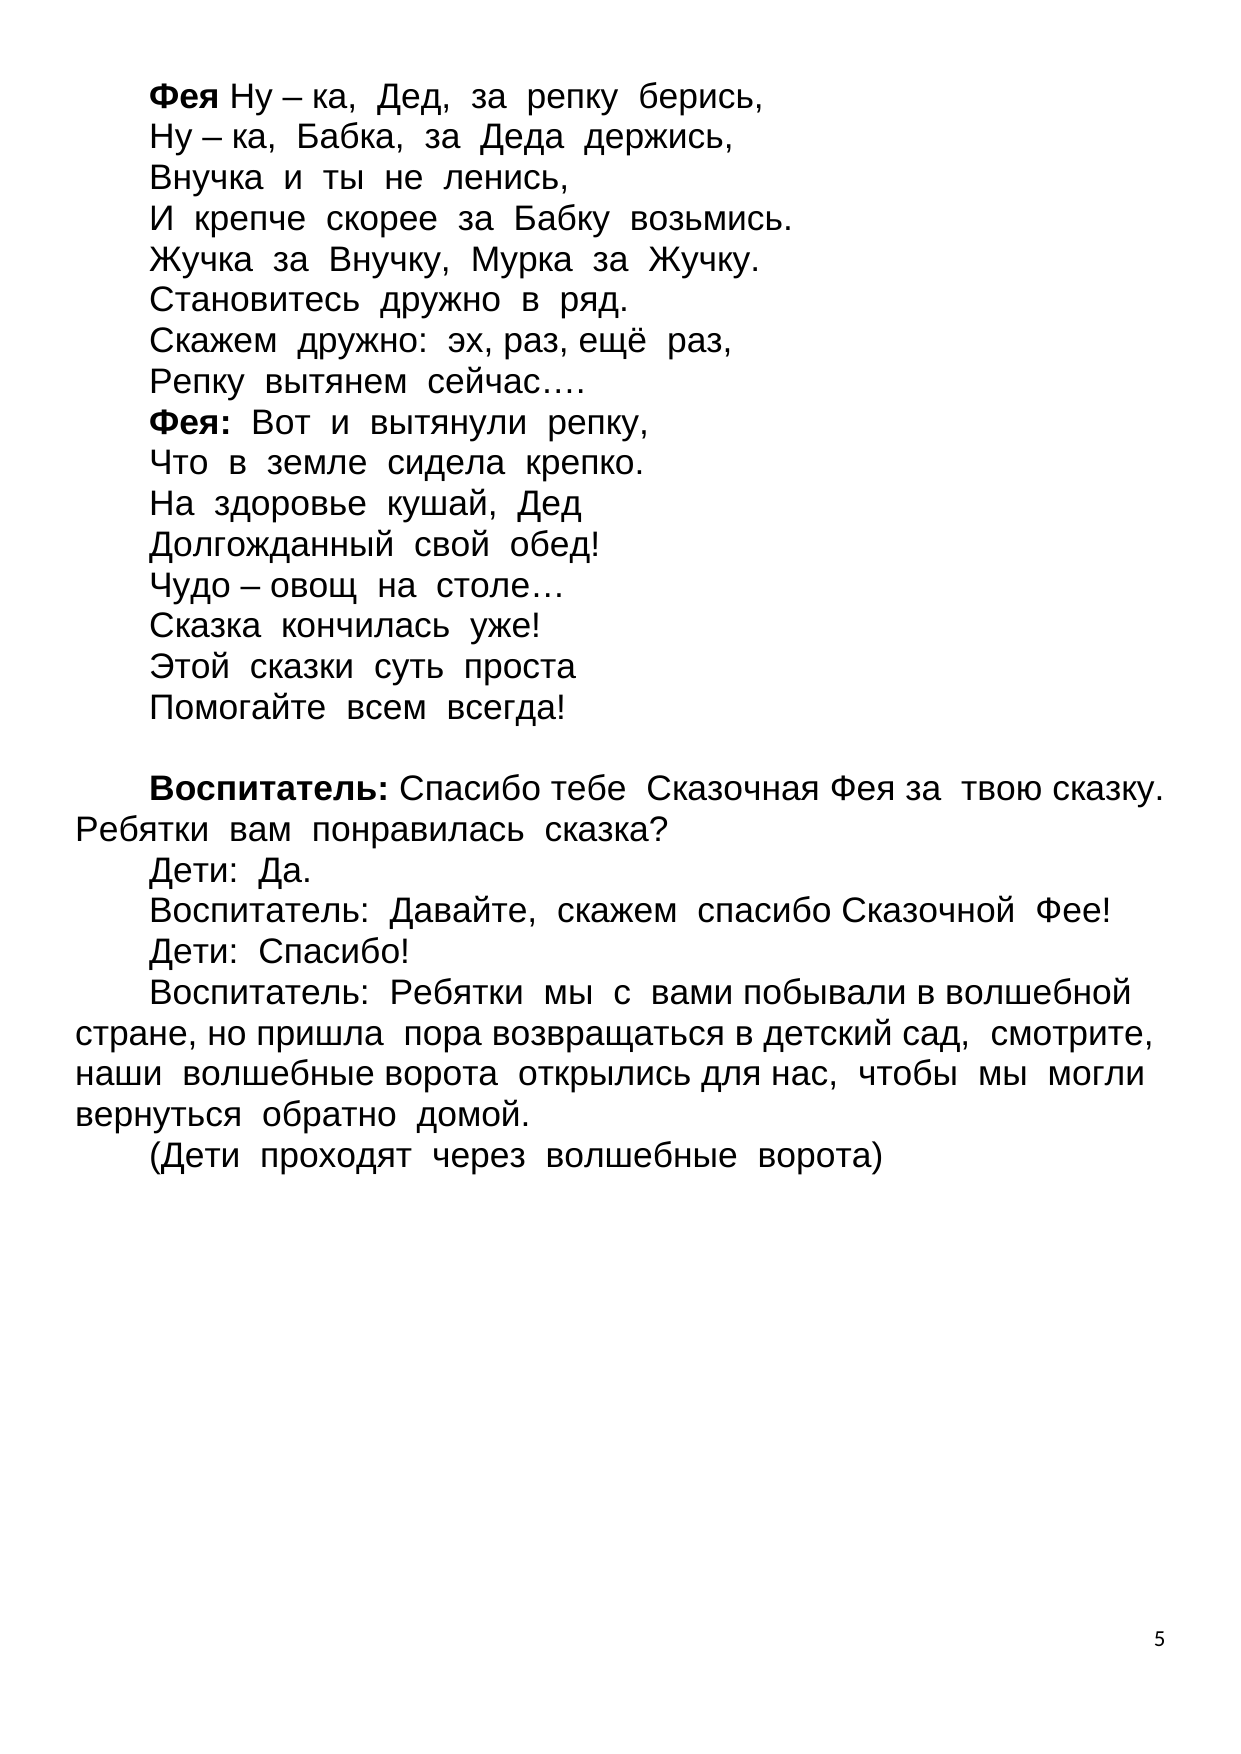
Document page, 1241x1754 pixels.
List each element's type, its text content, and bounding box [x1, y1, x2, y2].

text Становитесь дружно в ряд. [75, 279, 1165, 319]
text Этой сказки суть проста [75, 645, 1165, 686]
text Воспитатель: Давайте, скажем спасибо Сказочной Фее! [75, 889, 1165, 930]
text Что в земле сидела крепко. [75, 442, 1165, 482]
text Дети: Спасибо! [75, 930, 1165, 971]
text Чудо – овощ на столе… [75, 564, 1165, 604]
text Воспитатель: Ребятки мы с вами побывали в волшебной стране, но пришла пора возвращаться в детский сад, смотрите, наши волшебные ворота открылись для нас, чтобы мы могли вернуться обратно домой. [75, 971, 1165, 1134]
text Долгожданный свой обед! [75, 523, 1165, 564]
text Жучка за Внучку, Мурка за Жучку. [75, 238, 1165, 279]
text Внучка и ты не ленись, [75, 156, 1165, 197]
text Воспитатель: Спасибо тебе Сказочная Фея за твою сказку. Ребятки вам понравилась сказка? [75, 767, 1165, 849]
text На здоровье кушай, Дед [75, 482, 1165, 523]
text Фея Ну – ка, Дед, за репку берись, [75, 75, 1165, 116]
text (Дети проходят через волшебные ворота) [75, 1134, 1165, 1175]
text Скажем дружно: эх, раз, ещё раз, [75, 319, 1165, 360]
text Фея: Вот и вытянули репку, [75, 401, 1165, 442]
text Сказка кончилась уже! [75, 604, 1165, 645]
text Репку вытянем сейчас…. [75, 360, 1165, 401]
text И крепче скорее за Бабку возьмись. [75, 197, 1165, 238]
text Помогайте всем всегда! [75, 686, 1165, 727]
text Дети: Да. [75, 849, 1165, 889]
text Ну – ка, Бабка, за Деда держись, [75, 116, 1165, 156]
